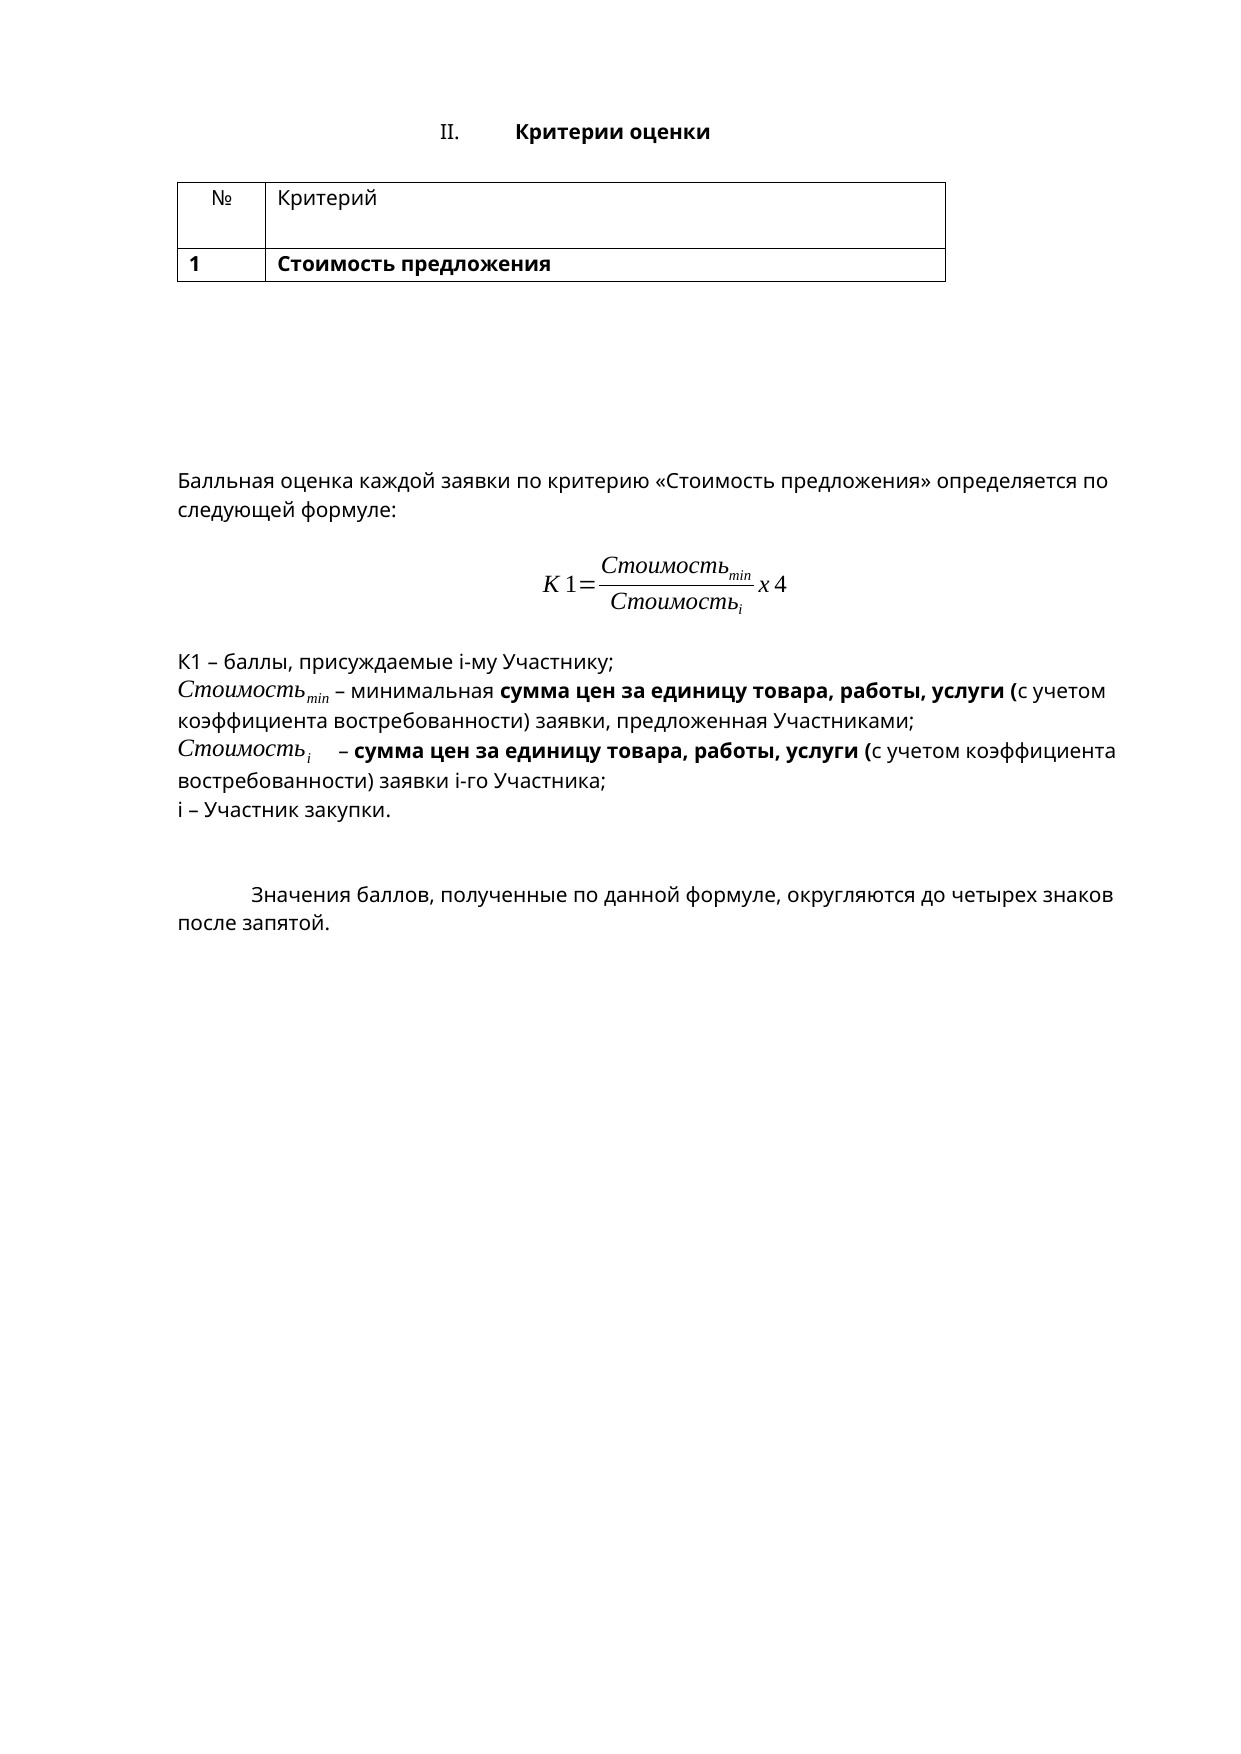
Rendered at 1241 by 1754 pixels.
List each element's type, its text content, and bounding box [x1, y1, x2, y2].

text – сумма цен за единицу товара, работы, услуги (с учетом коэффициента востребованности) заявки i-го Участника; [177, 735, 1152, 795]
list Критерии оценки [0, 117, 1152, 146]
text Значения баллов, полученные по данной формуле, округляются до четырех знаков после запятой. [177, 880, 1152, 937]
text i – Участник закупки. [177, 795, 1152, 823]
table_cell 1 [178, 249, 265, 281]
text К1 – баллы, присуждаемые i-му Участнику; [177, 647, 1152, 675]
text – минимальная сумма цен за единицу товара, работы, услуги (с учетом коэффициента востребованности) заявки, предложенная Участниками; [177, 675, 1152, 735]
table_cell Стоимость предложения [266, 249, 945, 281]
table_header Критерий [266, 183, 945, 248]
text Балльная оценка каждой заявки по критерию «Стоимость предложения» определяется по следующей формуле: [177, 467, 1152, 523]
table_header № [178, 183, 265, 248]
